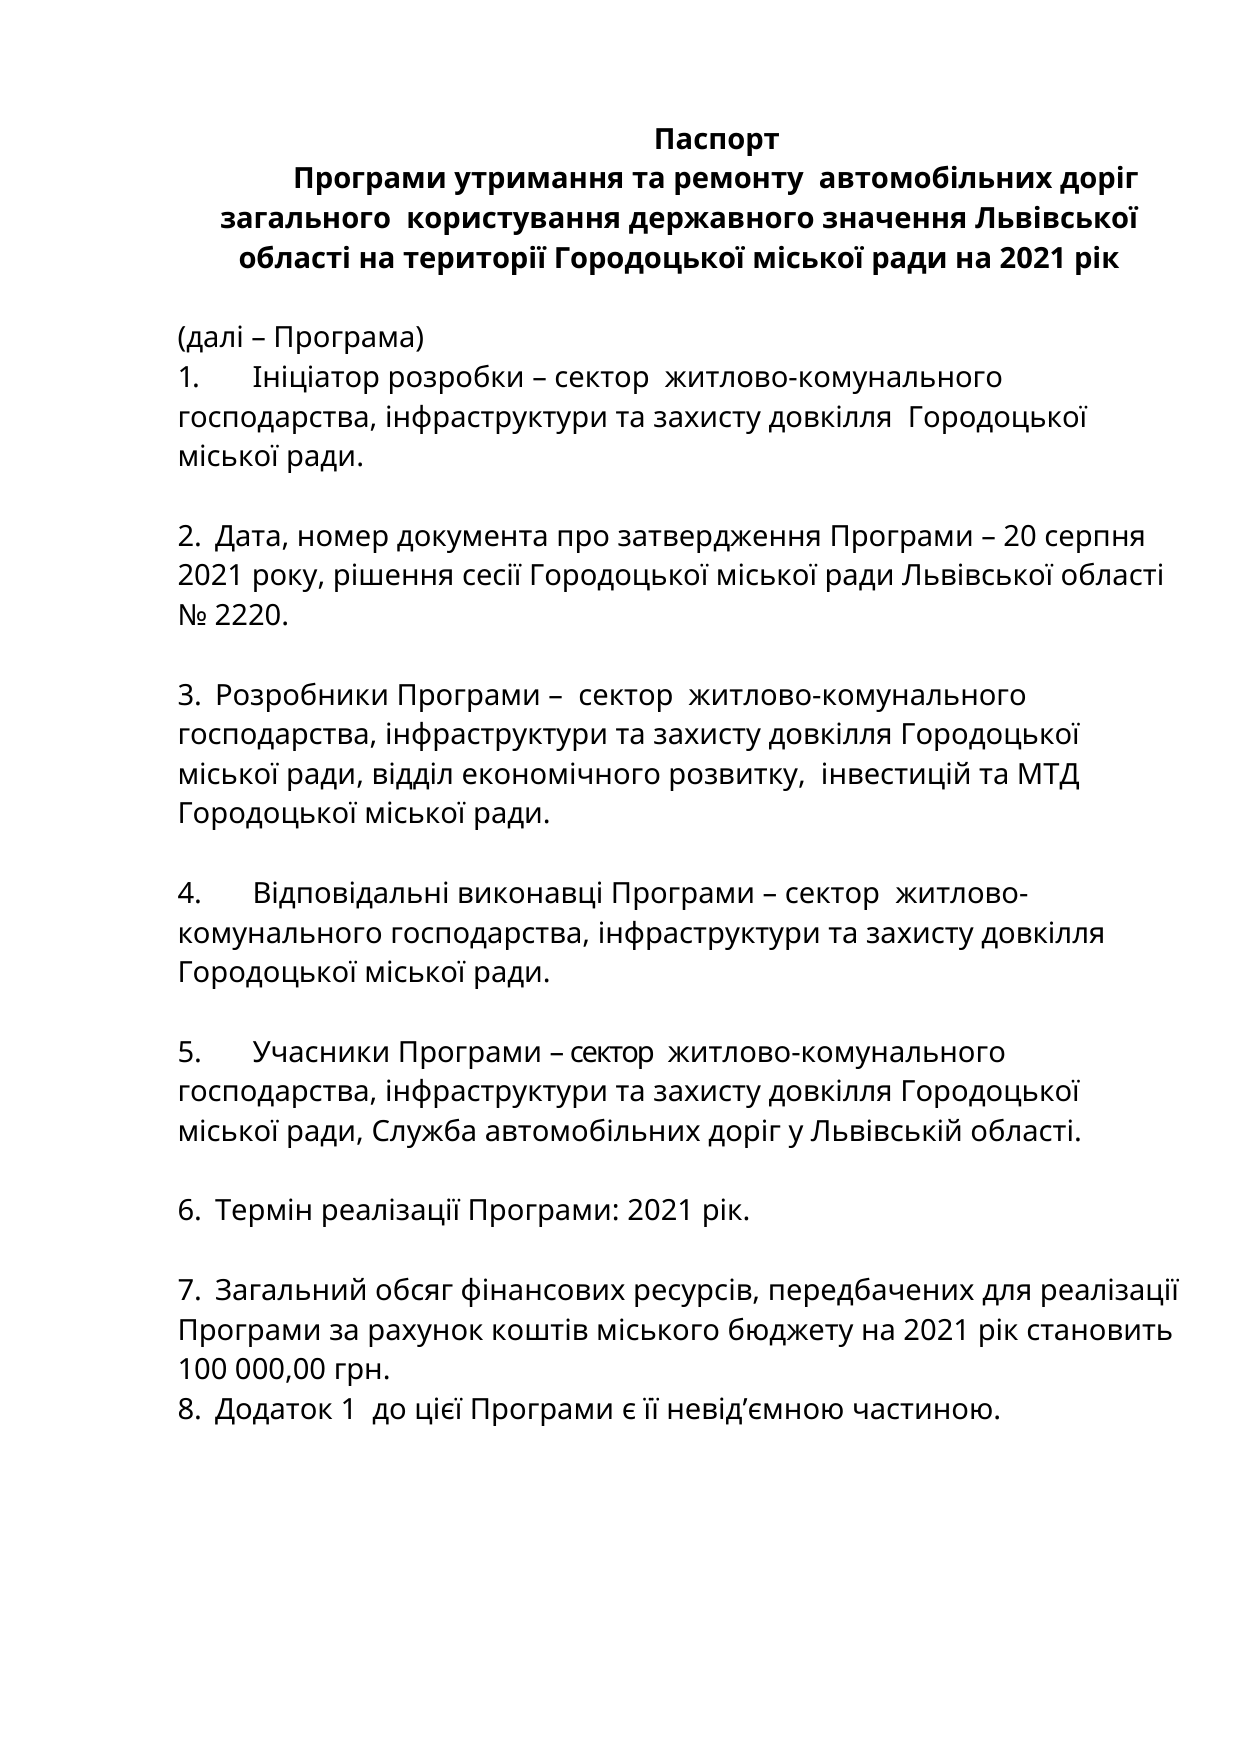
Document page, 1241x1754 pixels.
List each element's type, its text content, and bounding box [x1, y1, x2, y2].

text (далі – Програма) [177, 317, 1181, 356]
list Термін реалізації Програми: 2021 рік. [177, 1190, 1181, 1229]
text Програми утримання та ремонту автомобільних доріг загального користування державного значення Львівської області на території Городоцької міської ради на 2021 рік [177, 158, 1181, 277]
list Додаток 1 до цієї Програми є її невід’ємною частиною. [177, 1388, 1181, 1428]
text Паспорт [177, 118, 1181, 158]
list Ініціатор розробки – сектор житлово-комунального господарства, інфраструктури та захисту довкілля Городоцької міської ради. [177, 356, 1181, 475]
list Загальний обсяг фінансових ресурсів, передбачених для реалізації Програми за рахунок коштів міського бюджету на 2021 рік становить 100 000,00 грн. [177, 1269, 1181, 1388]
list Відповідальні виконавці Програми – сектор житлово-комунального господарства, інфраструктури та захисту довкілля Городоцької міської ради. [177, 872, 1181, 991]
list Учасники Програми – сектор житлово-комунального господарства, інфраструктури та захисту довкілля Городоцької міської ради, Служба автомобільних доріг у Львівській області. [177, 1031, 1181, 1150]
list Розробники Програми – сектор житлово-комунального господарства, інфраструктури та захисту довкілля Городоцької міської ради, відділ економічного розвитку, інвестицій та МТД Городоцької міської ради. [177, 674, 1181, 832]
list Дата, номер документа про затвердження Програми – 20 серпня 2021 року, рішення сесії Городоцької міської ради Львівської області № 2220. [177, 515, 1181, 634]
